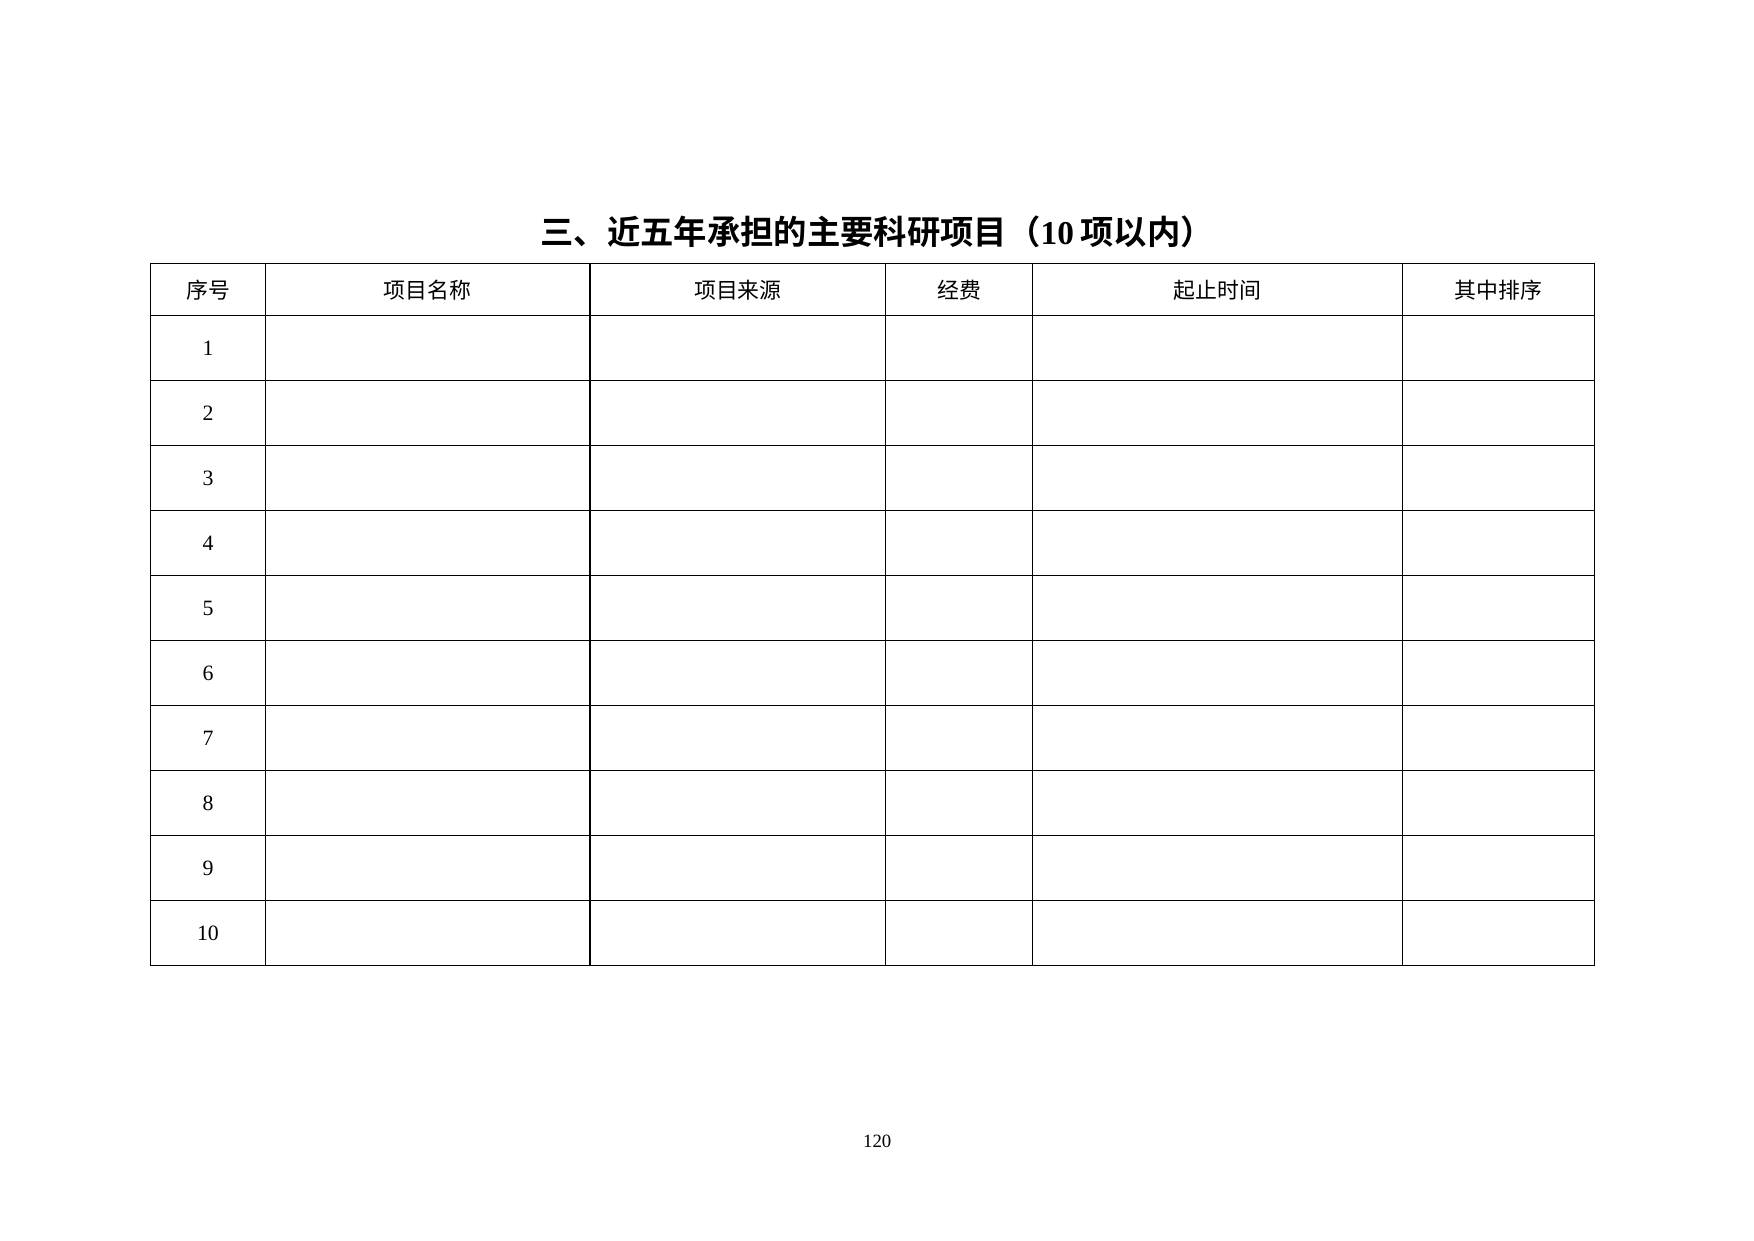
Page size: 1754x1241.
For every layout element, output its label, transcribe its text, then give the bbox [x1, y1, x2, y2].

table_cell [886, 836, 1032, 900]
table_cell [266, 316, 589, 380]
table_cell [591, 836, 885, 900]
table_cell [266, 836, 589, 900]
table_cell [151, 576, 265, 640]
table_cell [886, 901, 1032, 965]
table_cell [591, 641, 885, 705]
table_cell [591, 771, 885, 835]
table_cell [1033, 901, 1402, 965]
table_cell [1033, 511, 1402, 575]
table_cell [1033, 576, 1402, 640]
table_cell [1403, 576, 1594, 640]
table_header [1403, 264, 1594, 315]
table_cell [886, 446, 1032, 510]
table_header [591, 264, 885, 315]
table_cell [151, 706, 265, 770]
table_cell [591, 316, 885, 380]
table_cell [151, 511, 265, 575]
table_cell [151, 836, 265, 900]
subtitle 三、近五年承担的主要科研项目（10项以内） [150, 198, 1604, 263]
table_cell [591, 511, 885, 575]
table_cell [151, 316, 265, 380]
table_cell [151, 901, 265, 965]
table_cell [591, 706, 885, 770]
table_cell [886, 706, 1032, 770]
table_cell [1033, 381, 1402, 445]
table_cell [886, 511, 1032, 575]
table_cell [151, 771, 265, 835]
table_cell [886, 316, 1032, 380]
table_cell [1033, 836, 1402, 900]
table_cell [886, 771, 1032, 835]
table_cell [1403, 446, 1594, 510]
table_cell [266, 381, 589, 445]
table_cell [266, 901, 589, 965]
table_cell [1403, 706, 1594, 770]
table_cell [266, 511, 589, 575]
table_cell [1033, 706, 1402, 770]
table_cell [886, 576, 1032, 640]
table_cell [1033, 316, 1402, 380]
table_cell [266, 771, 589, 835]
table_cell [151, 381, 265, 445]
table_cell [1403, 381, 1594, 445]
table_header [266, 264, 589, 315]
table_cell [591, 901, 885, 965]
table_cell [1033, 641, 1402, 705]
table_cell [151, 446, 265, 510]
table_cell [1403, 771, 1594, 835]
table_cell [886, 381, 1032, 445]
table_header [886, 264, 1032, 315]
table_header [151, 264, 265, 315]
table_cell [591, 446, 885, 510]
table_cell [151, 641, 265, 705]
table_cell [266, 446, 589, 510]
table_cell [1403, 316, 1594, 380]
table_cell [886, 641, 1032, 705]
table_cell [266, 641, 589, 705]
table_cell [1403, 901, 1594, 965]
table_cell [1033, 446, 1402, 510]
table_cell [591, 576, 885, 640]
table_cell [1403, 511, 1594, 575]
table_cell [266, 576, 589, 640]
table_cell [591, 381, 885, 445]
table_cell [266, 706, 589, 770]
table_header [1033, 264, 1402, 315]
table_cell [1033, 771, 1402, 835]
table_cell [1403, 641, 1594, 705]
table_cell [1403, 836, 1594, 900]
